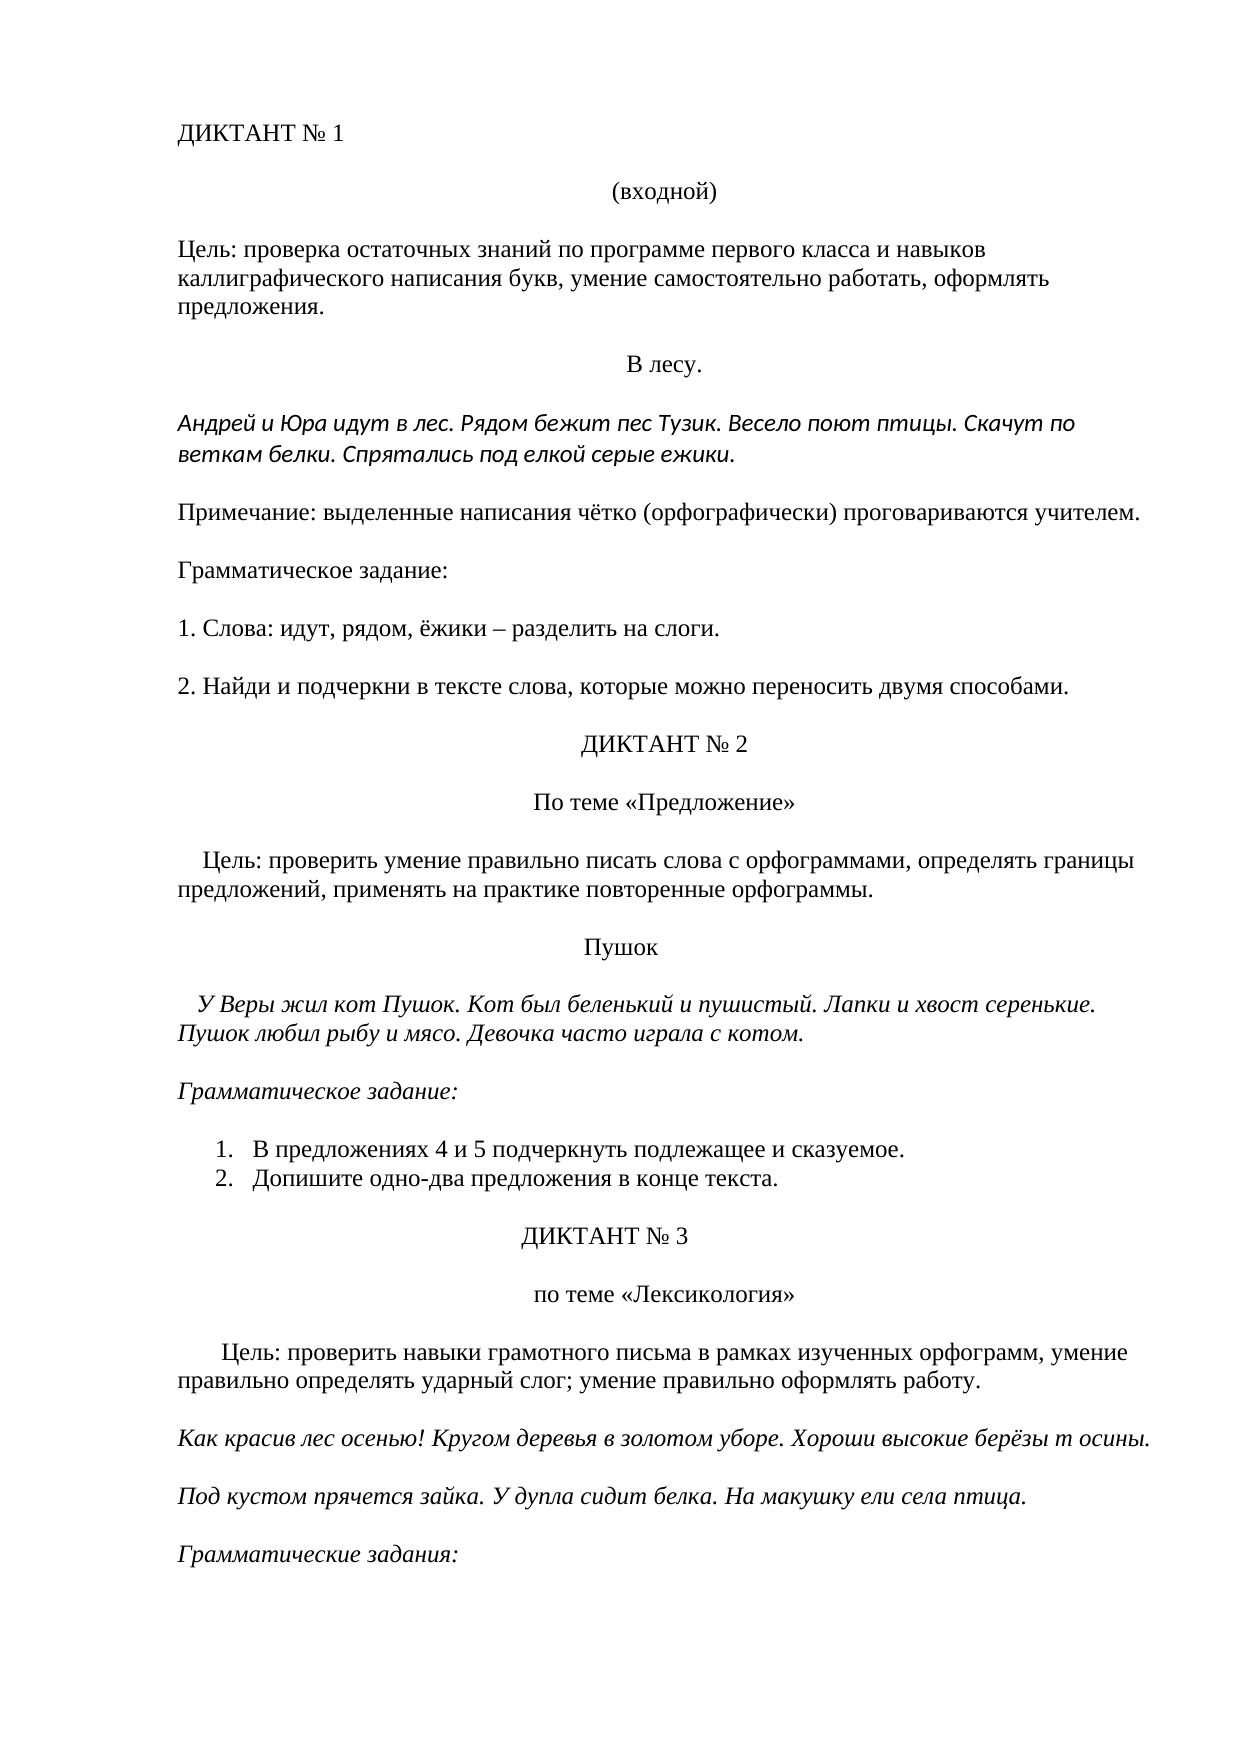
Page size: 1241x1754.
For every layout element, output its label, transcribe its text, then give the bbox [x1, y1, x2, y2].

text ДИКТАНТ № 1 [177, 118, 1152, 147]
text По теме «Предложение» [177, 787, 1152, 816]
text (входной) [177, 176, 1152, 205]
text Пушок [177, 932, 1152, 960]
text ДИКТАНТ № 2 [177, 729, 1152, 758]
text Грамматическое задание: [177, 1076, 1152, 1105]
list В предложениях 4 и 5 подчеркнуть подлежащее и сказуемое. [215, 1134, 1152, 1163]
text Как красив лес осенью! Кругом деревья в золотом уборе. Хороши высокие берёзы т осины. [177, 1423, 1152, 1452]
text Под кустом прячется зайка. У дупла сидит белка. На макушку ели села птица. [177, 1481, 1152, 1510]
text 2. Найди и подчеркни в тексте слова, которые можно переносить двумя способами. [177, 671, 1152, 700]
text Андрей и Юра идут в лес. Рядом бежит пес Тузик. Весело поют птицы. Скачут по веткам белки. Спрятались под елкой серые ежики. [177, 407, 1152, 468]
text по теме «Лексикология» [177, 1279, 1152, 1307]
list Допишите одно-два предложения в конце текста. [215, 1163, 1152, 1192]
text ДИКТАНТ № 3 [177, 1221, 1152, 1249]
text В лесу. [177, 349, 1152, 378]
text Грамматические задания: [177, 1539, 1152, 1568]
text Грамматическое задание: [177, 555, 1152, 584]
text Цель: проверить умение правильно писать слова с орфограммами, определять границы предложений, применять на практике повторенные орфограммы. [177, 845, 1152, 902]
text Цель: проверка остаточных знаний по программе первого класса и навыков каллиграфического написания букв, умение самостоятельно работать, оформлять предложения. [177, 234, 1152, 320]
text Цель: проверить навыки грамотного письма в рамках изученных орфограмм, умение правильно определять ударный слог; умение правильно оформлять работу. [177, 1337, 1152, 1394]
text 1. Слова: идут, рядом, ёжики – разделить на слоги. [177, 613, 1152, 642]
text У Веры жил кот Пушок. Кот был беленький и пушистый. Лапки и хвост серенькие. Пушок любил рыбу и мясо. Девочка часто играла с котом. [177, 989, 1152, 1047]
text Примечание: выделенные написания чётко (орфографически) проговариваются учителем. [177, 497, 1152, 526]
